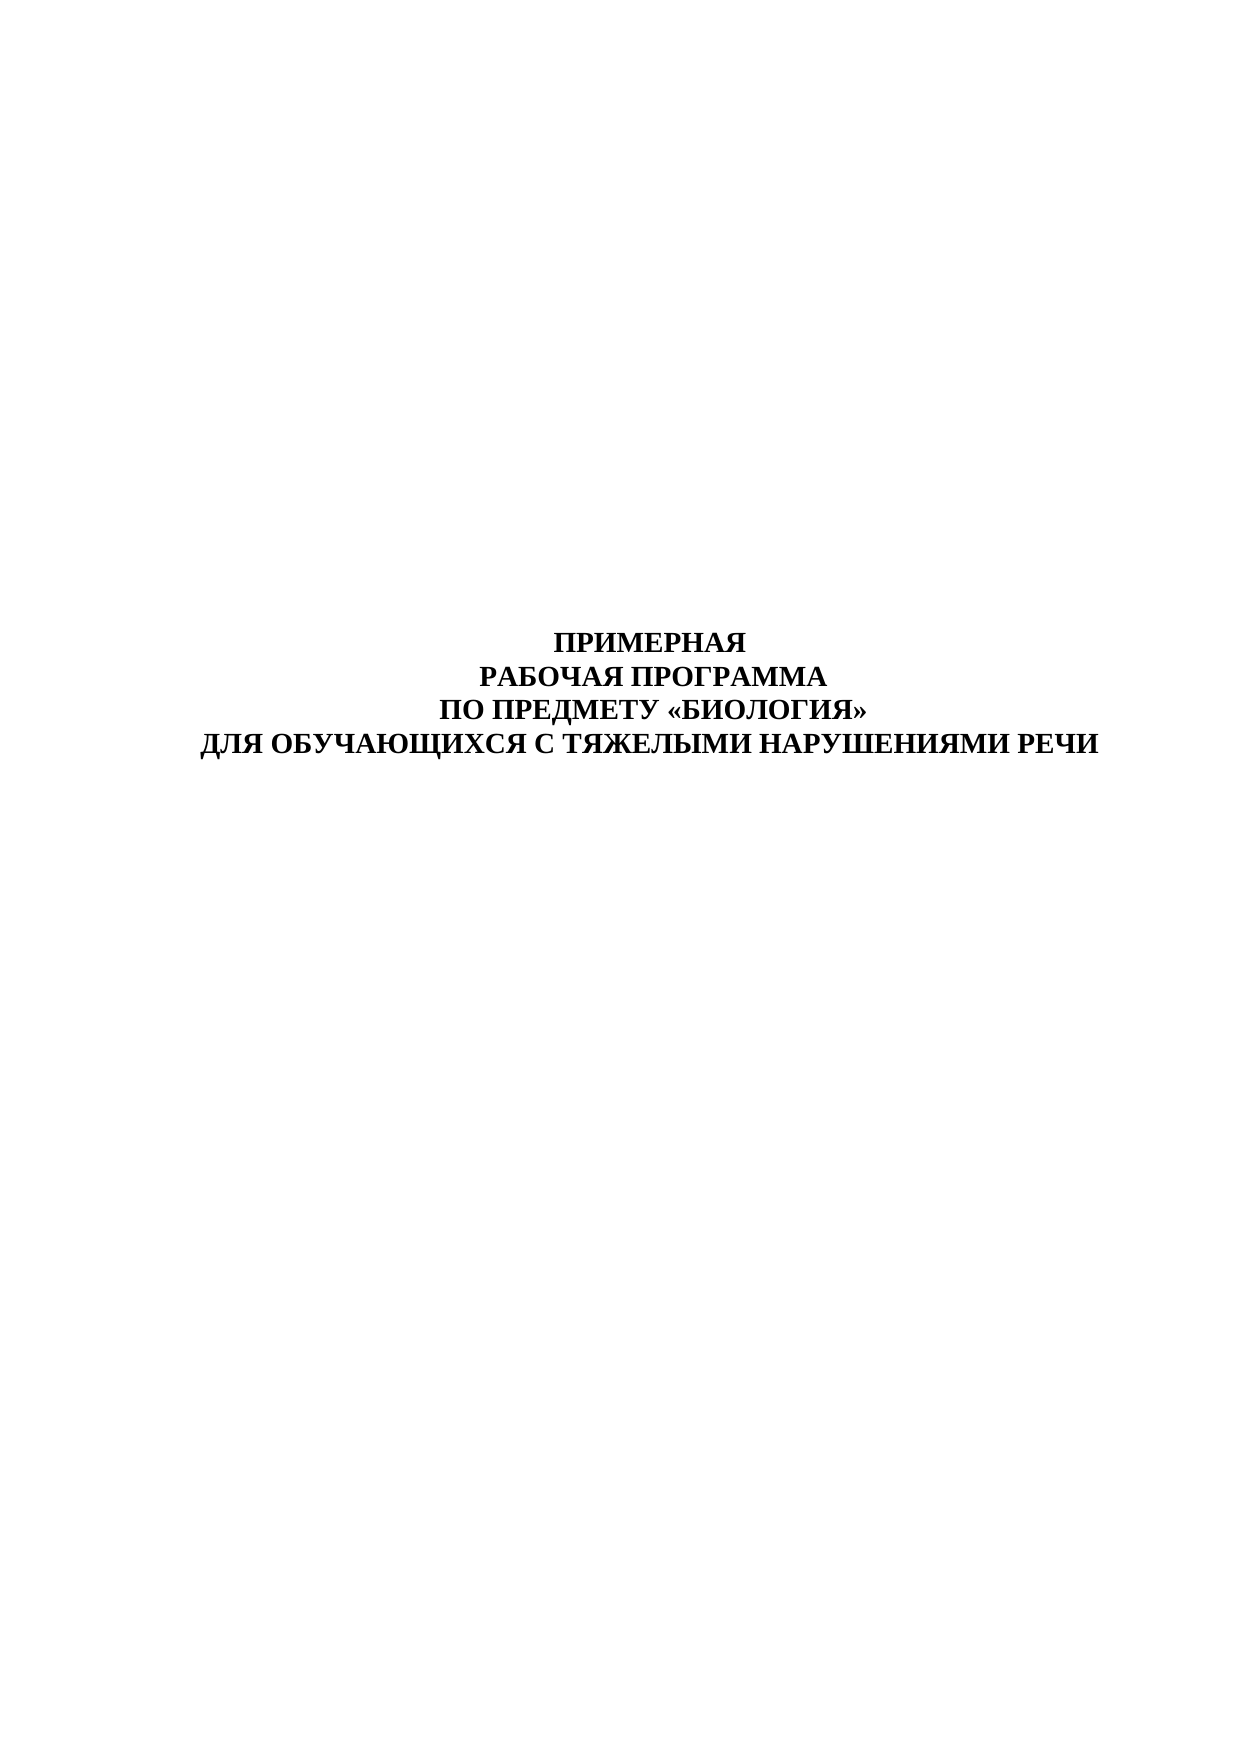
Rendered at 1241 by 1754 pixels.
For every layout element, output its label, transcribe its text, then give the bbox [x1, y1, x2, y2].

text ПРИМЕРНАЯ [148, 625, 1152, 659]
text ДЛЯ ОБУЧАЮЩИХСЯ С ТЯЖЕЛЫМИ НАРУШЕНИЯМИ РЕЧИ [148, 726, 1152, 759]
text РАБОЧАЯ ПРОГРАММА [148, 659, 1152, 692]
text ПО ПРЕДМЕТУ «БИОЛОГИЯ» [148, 692, 1152, 726]
